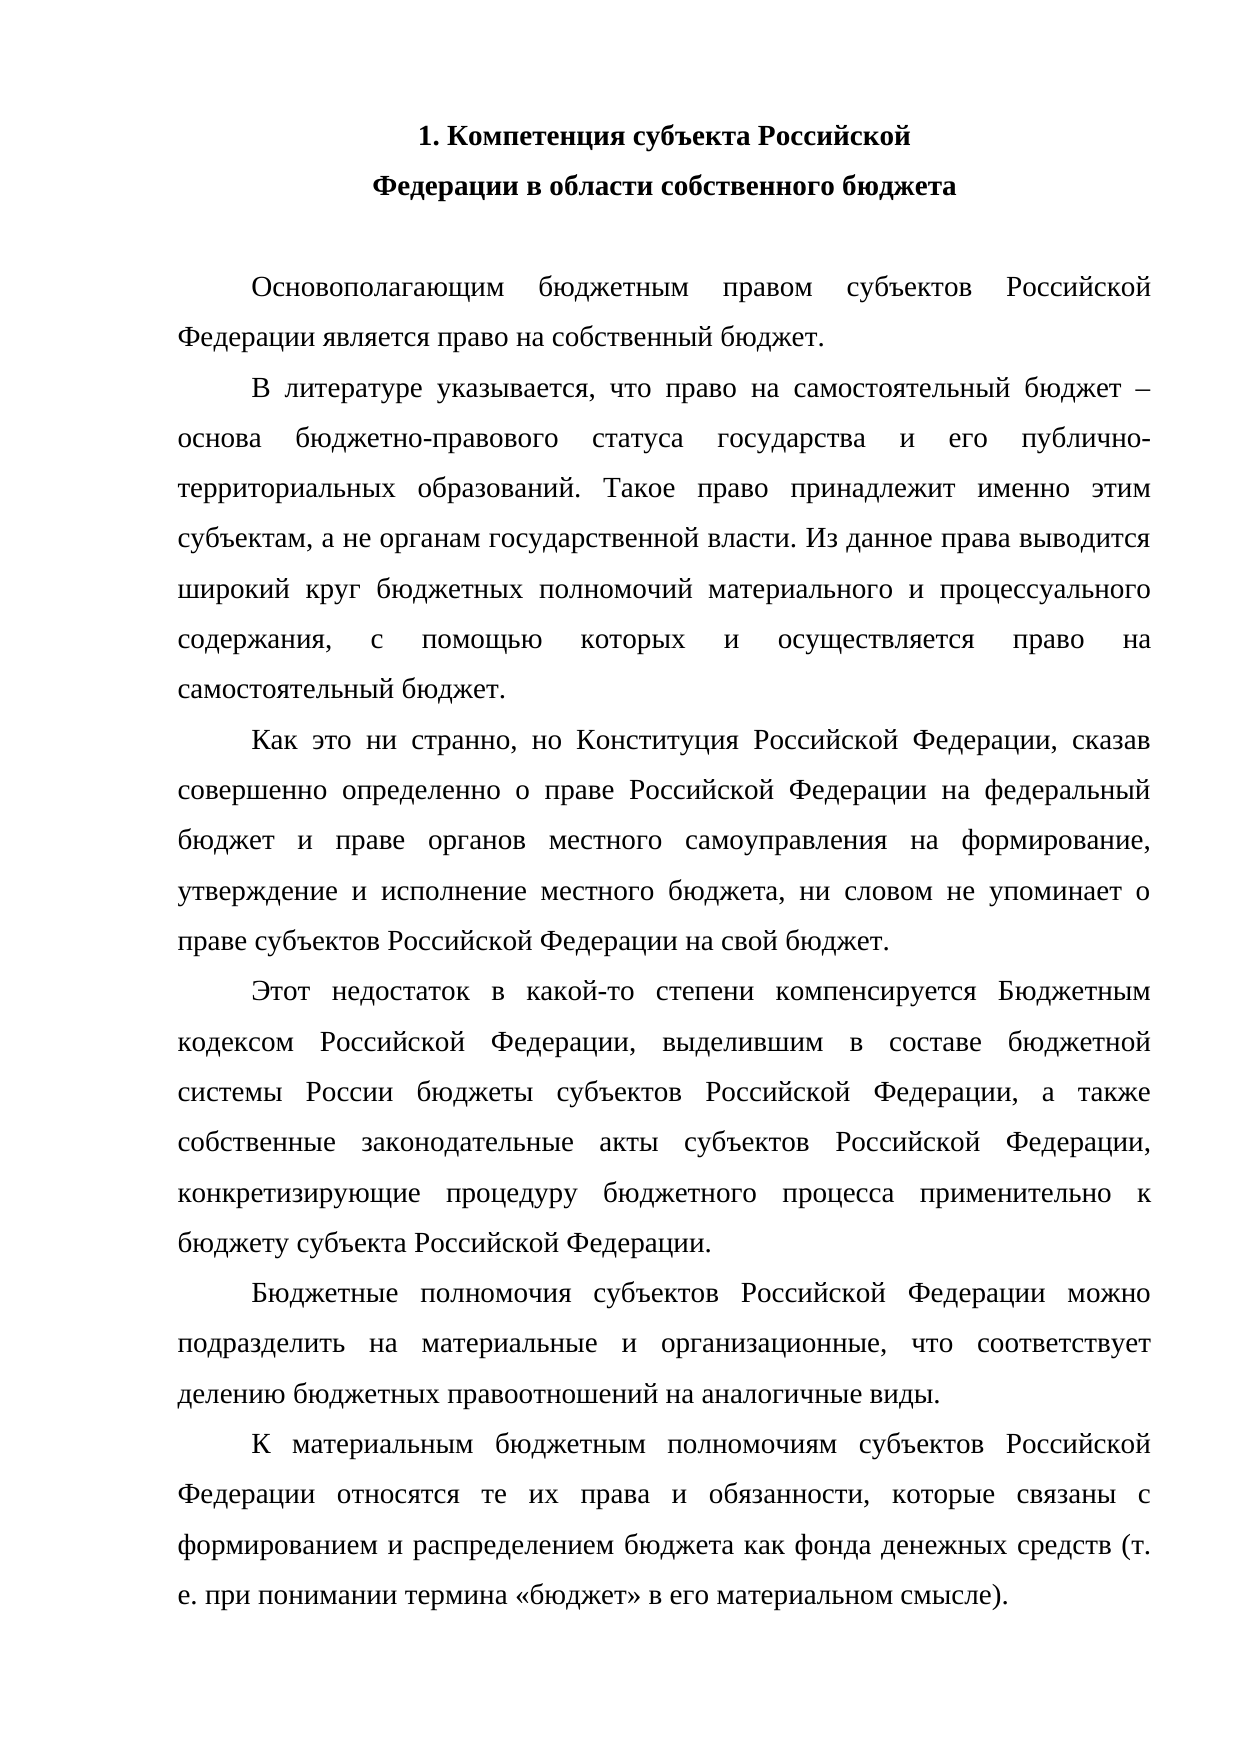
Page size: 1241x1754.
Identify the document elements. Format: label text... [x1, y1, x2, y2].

text 1. Компетенция субъекта Российской [177, 118, 1152, 152]
text Бюджетные полномочия субъектов Российской Федерации можно подразделить на материальные и организационные, что соответствует делению бюджетных правоотношений на аналогичные виды. [177, 1275, 1152, 1409]
text В литературе указывается, что право на самостоятельный бюджет – основа бюджетно-правового статуса государства и его публично-территориальных образований. Такое право принадлежит именно этим субъектам, а не органам государственной власти. Из данное права выводится широкий круг бюджетных полномочий материального и процессуального содержания, с помощью которых и осуществляется право на самостоятельный бюджет. [177, 370, 1152, 705]
text Как это ни странно, но Конституция Российской Федерации, сказав совершенно определенно о праве Российской Федерации на федеральный бюджет и праве органов местного самоуправления на формирование, утверждение и исполнение местного бюджета, ни словом не упоминает о праве субъектов Российской Федерации на свой бюджет. [177, 722, 1152, 957]
text Этот недостаток в какой-то степени компенсируется Бюджетным кодексом Российской Федерации, выделившим в составе бюджетной системы России бюджеты субъектов Российской Федерации, а также собственные законодательные акты субъектов Российской Федерации, конкретизирующие процедуру бюджетного процесса применительно к бюджету субъекта Российской Федерации. [177, 973, 1152, 1258]
text Федерации в области собственного бюджета [177, 168, 1152, 202]
text К материальным бюджетным полномочиям субъектов Российской Федерации относятся те их права и обязанности, которые связаны с формированием и распределением бюджета как фонда денежных средств (т. е. при понимании термина «бюджет» в его материальном смысле). [177, 1426, 1152, 1611]
text Основополагающим бюджетным правом субъектов Российской Федерации является право на собственный бюджет. [177, 269, 1152, 353]
